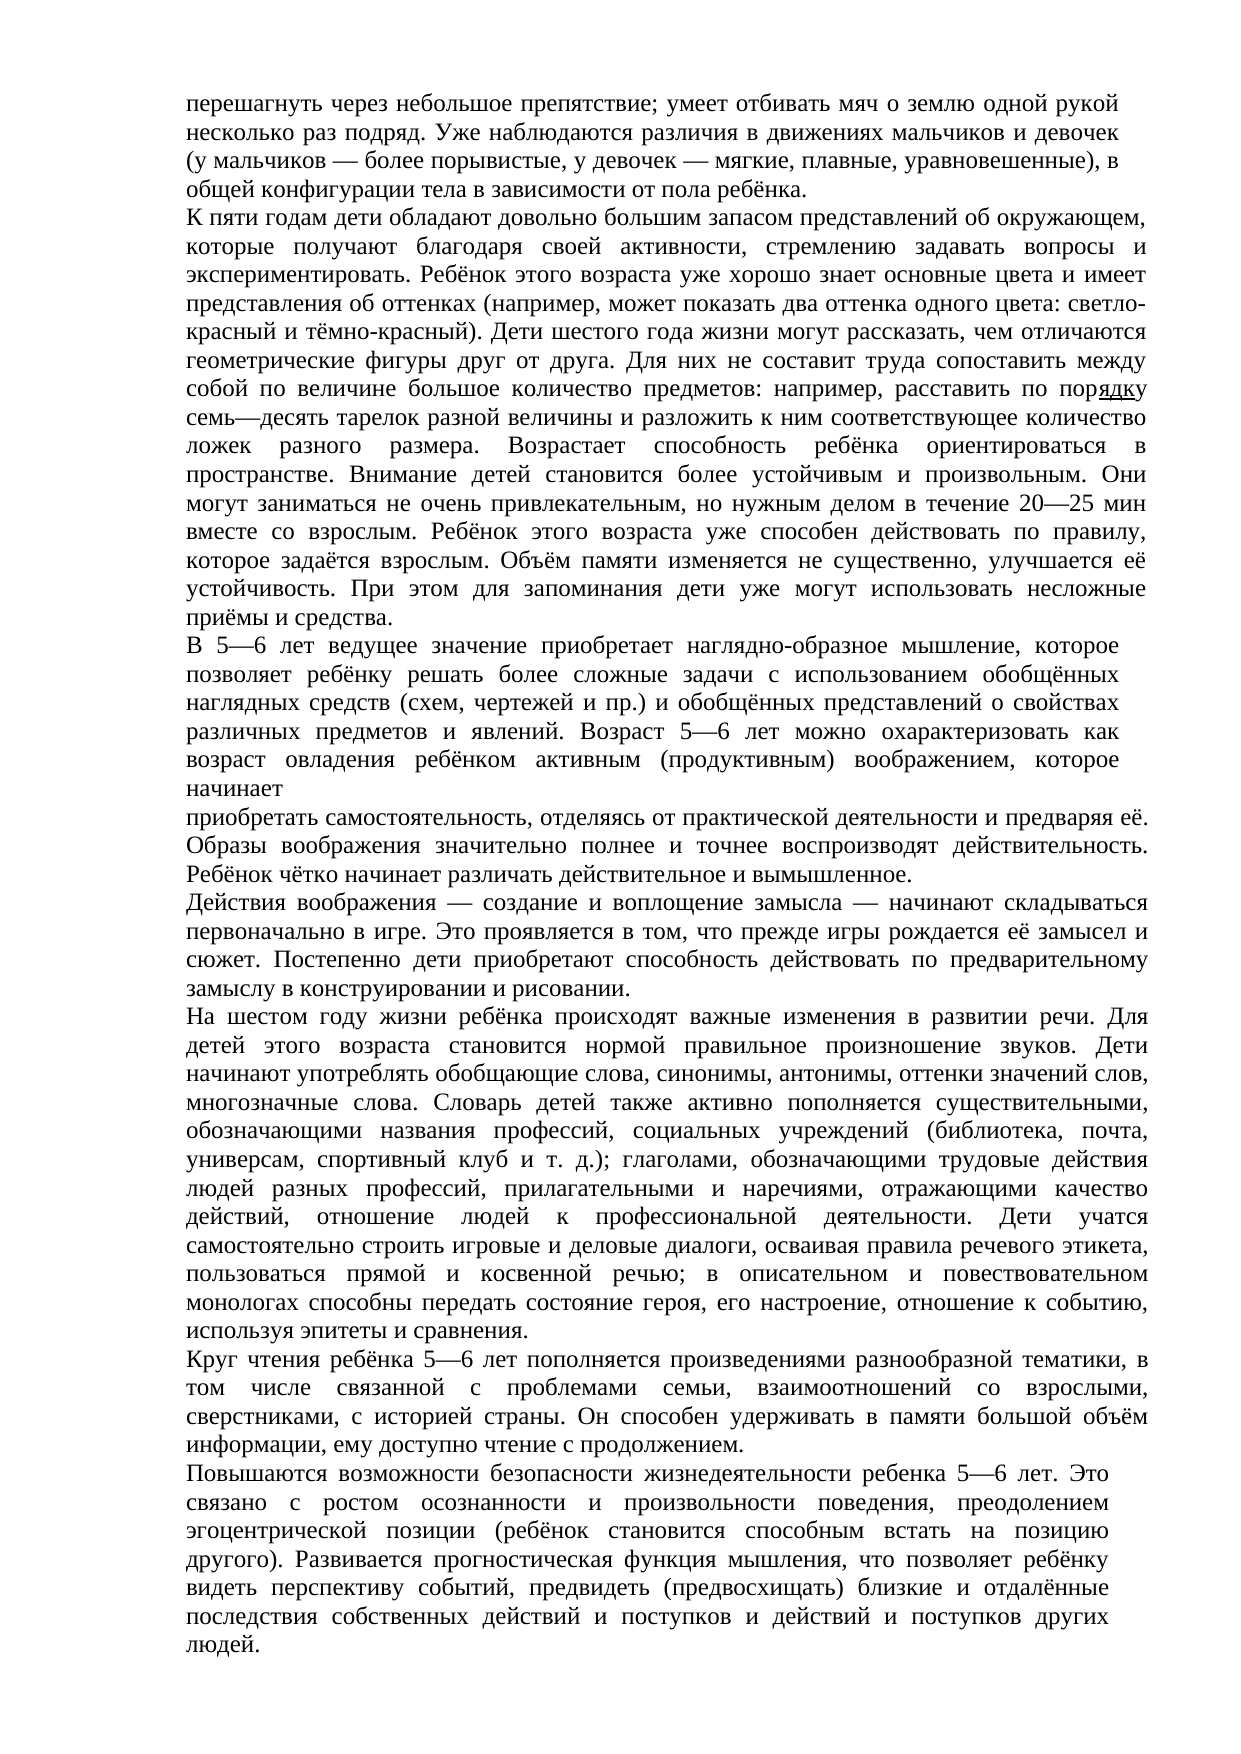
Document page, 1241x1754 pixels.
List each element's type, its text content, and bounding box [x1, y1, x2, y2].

text приобретать самостоятельность, отделяясь от практической деятельности и предваряя её. Образы воображения значительно полнее и точнее воспроизводят действительность. Ребёнок чётко начинает различать действительное и вымышленное. [186, 802, 1149, 888]
text К пяти годам дети обладают довольно большим запасом представлений об окружающем, которые получают благодаря своей активности, стремлению задавать вопросы и экспериментировать. Ребёнок этого возраста уже хорошо знает основные цвета и имеет представления об оттенках (например, может показать два оттенка одного цвета: светло- красный и тёмно-красный). Дети шестого года жизни могут рассказать, чем отличаются геометрические фигуры друг от друга. Для них не составит труда сопоставить между собой по величине большое количество предметов: например, расставить по порядку семь—десять тарелок разной величины и разложить к ним соответствующее количество ложек разного размера. Возрастает способность ребёнка ориентироваться в пространстве. Внимание детей становится более устойчивым и произвольным. Они могут заниматься не очень привлекательным, но нужным делом в течение 20—25 мин вместе со взрослым. Ребёнок этого возраста уже способен действовать по правилу, которое задаётся взрослым. Объём памяти изменяется не существенно, улучшается её устойчивость. При этом для запоминания дети уже могут использовать несложные приёмы и средства. [186, 203, 1147, 631]
text Действия воображения — создание и воплощение замысла — начинают складываться первоначально в игре. Это проявляется в том, что прежде игры рождается её замысел и сюжет. Постепенно дети приобретают способность действовать по предварительному замыслу в конструировании и рисовании. [186, 888, 1149, 1002]
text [186, 89, 1120, 203]
text В 5—6 лет ведущее значение приобретает наглядно-образное мышление, которое позволяет ребёнку решать более сложные задачи с использованием обобщённых наглядных средств (схем, чертежей и пр.) и обобщённых представлений о свойствах различных предметов и явлений. Возраст 5—6 лет можно охарактеризовать как возраст овладения ребёнком активным (продуктивным) воображением, которое начинает [186, 631, 1120, 802]
text Повышаются возможности безопасности жизнедеятельности ребенка 5—6 лет. Это связано с ростом осознанности и произвольности поведения, преодолением эгоцентрической позиции (ребёнок становится способным встать на позицию другого). Развивается прогностическая функция мышления, что позволяет ребёнку видеть перспективу событий, предвидеть (предвосхищать) близкие и отдалённые последствия собственных действий и поступков и действий и поступков других людей. [186, 1459, 1110, 1658]
text На шестом году жизни ребёнка происходят важные изменения в развитии речи. Для детей этого возраста становится нормой правильное произношение звуков. Дети начинают употреблять обобщающие слова, синонимы, антонимы, оттенки значений слов, многозначные слова. Словарь детей также активно пополняется существительными, обозначающими названия профессий, социальных учреждений (библиотека, почта, универсам, спортивный клуб и т. д.); глаголами, обозначающими трудовые действия людей разных профессий, прилагательными и наречиями, отражающими качество действий, отношение людей к профессиональной деятельности. Дети учатся самостоятельно строить игровые и деловые диалоги, осваивая правила речевого этикета, пользоваться прямой и косвенной речью; в описательном и повествовательном монологах способны передать состояние героя, его настроение, отношение к событию, используя эпитеты и сравнения. [186, 1002, 1149, 1344]
text Круг чтения ребёнка 5—6 лет пополняется произведениями разнообразной тематики, в том числе связанной с проблемами семьи, взаимоотношений со взрослыми, сверстниками, с историей страны. Он способен удерживать в памяти большой объём информации, ему доступно чтение с продолжением. [186, 1344, 1149, 1459]
